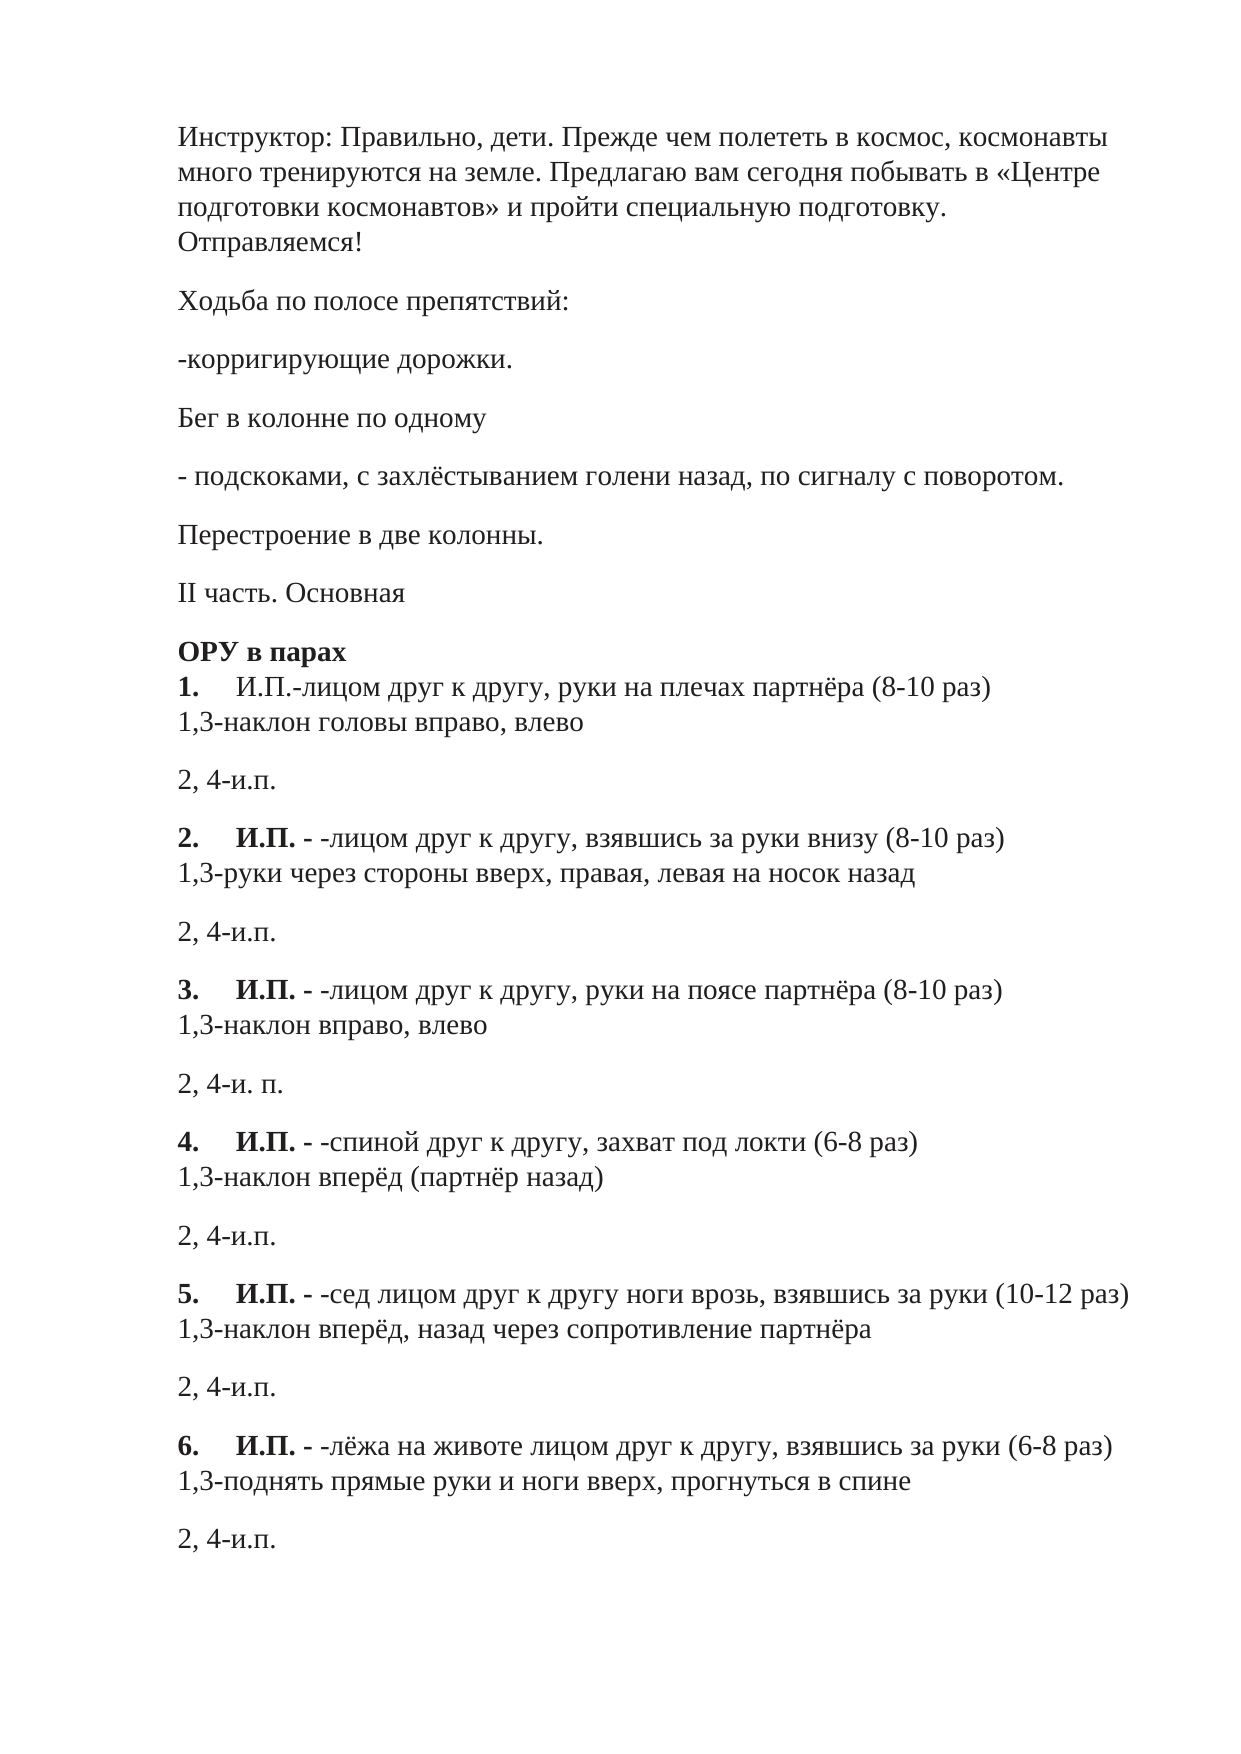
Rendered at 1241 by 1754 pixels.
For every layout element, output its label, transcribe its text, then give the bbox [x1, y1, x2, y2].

text II часть. Основная [177, 574, 1152, 609]
text 1,3-руки через стороны вверх, правая, левая на носок назад [177, 854, 1152, 889]
text Ходьба по полосе препятствий: [177, 282, 1152, 317]
text 2, 4-и.п. [177, 1368, 1152, 1403]
text 1,3-наклон вправо, влево [177, 1006, 1152, 1041]
text 1,3-наклон вперёд (партнёр назад) [177, 1158, 1152, 1193]
text 1,3-поднять прямые руки и ноги вверх, прогнуться в спине [177, 1462, 1152, 1497]
text ОРУ в парах [177, 632, 1152, 667]
text 3. И.П. - -лицом друг к другу, руки на поясе партнёра (8-10 раз) [177, 971, 1152, 1006]
text 2, 4-и.п. [177, 912, 1152, 947]
text -корригирующие дорожки. [177, 340, 1152, 375]
text 1. И.П.-лицом друг к другу, руки на плечах партнёра (8-10 раз) [177, 667, 1152, 702]
text Бег в колонне по одному [177, 398, 1152, 433]
text 2, 4-и.п. [177, 1520, 1152, 1555]
text 1,3-наклон вперёд, назад через сопротивление партнёра [177, 1310, 1152, 1345]
text Инструктор: Правильно, дети. Прежде чем полететь в космос, космонавты много тренируются на земле. Предлагаю вам сегодня побывать в «Центре подготовки космонавтов» и пройти специальную подготовку. Отправляемся! [177, 118, 1152, 258]
text 2, 4-и.п. [177, 1216, 1152, 1251]
text 2, 4-и.п. [177, 761, 1152, 796]
text 1,3-наклон головы вправо, влево [177, 702, 1152, 737]
text 4. И.П. - -спиной друг к другу, захват под локти (6-8 раз) [177, 1123, 1152, 1158]
text 5. И.П. - -сед лицом друг к другу ноги врозь, взявшись за руки (10-12 раз) [177, 1275, 1152, 1310]
text 2. И.П. - -лицом друг к другу, взявшись за руки внизу (8-10 раз) [177, 819, 1152, 854]
text Перестроение в две колонны. [177, 515, 1152, 550]
text 6. И.П. - -лёжа на животе лицом друг к другу, взявшись за руки (6-8 раз) [177, 1427, 1152, 1462]
text - подскоками, с захлёстыванием голени назад, по сигналу с поворотом. [177, 457, 1152, 492]
text 2, 4-и. п. [177, 1064, 1152, 1099]
